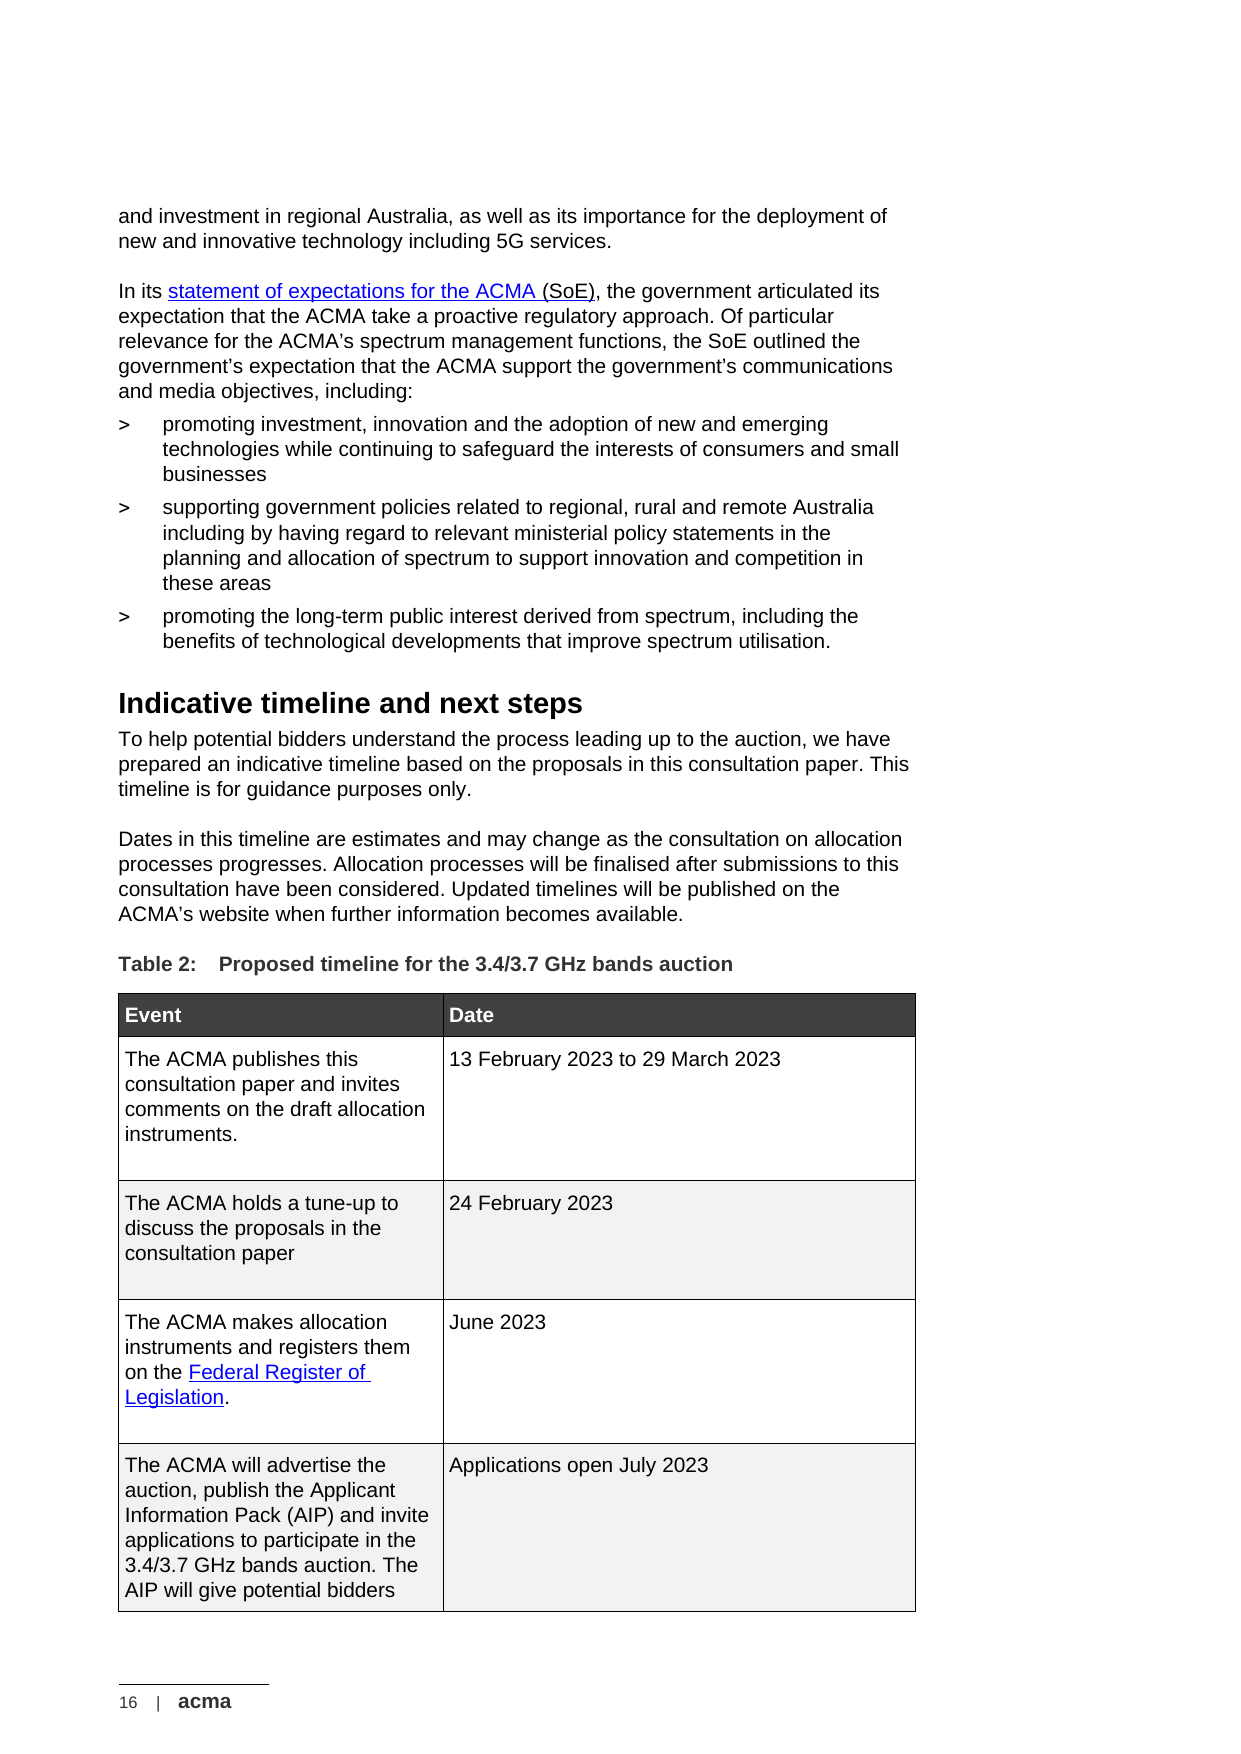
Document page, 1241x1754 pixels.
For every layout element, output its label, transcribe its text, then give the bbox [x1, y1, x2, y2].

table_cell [119, 1444, 443, 1611]
subtitle Indicative timeline and next steps [118, 686, 916, 719]
table_cell The ACMA holds a tune-up to discuss the proposals in the consultation paper [119, 1181, 443, 1299]
text To help potential bidders understand the process leading up to the auction, we have prepared an indicative timeline based on the proposals in this consultation paper. This timeline is for guidance purposes only. [118, 726, 916, 801]
text supporting government policies related to regional, rural and remote Australia including by having regard to relevant ministerial policy statements in the planning and allocation of spectrum to support innovation and competition in these areas [118, 494, 916, 594]
table_cell Applications open July 2023 [444, 1444, 915, 1611]
table_cell June 2023 [444, 1300, 915, 1442]
table_cell The ACMA publishes this consultation paper and invites comments on the draft allocation instruments. [119, 1037, 443, 1180]
list In its statement of expectations for the ACMA (SoE), the government articulated its expectation that the ACMA take a proactive regulatory approach. Of particular relevance for the ACMA’s spectrum management functions, the SoE outlined the government’s expectation that the ACMA support the government’s communications and media objectives, including: [118, 278, 916, 403]
text promoting the long-term public interest derived from spectrum, including the benefits of technological developments that improve spectrum utilisation. [118, 603, 916, 653]
text Dates in this timeline are estimates and may change as the consultation on allocation processes progresses. Allocation processes will be finalised after submissions to this consultation have been considered. Updated timelines will be published on the ACMA’s website when further information becomes available. [118, 826, 916, 926]
table_cell 24 February 2023 [444, 1181, 915, 1299]
table_cell The ACMA makes allocation instruments and registers them on the Federal Register of Legislation. [119, 1300, 443, 1442]
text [118, 203, 916, 253]
table_header Event [119, 994, 443, 1036]
subtitle Proposed timeline for the 3.4/3.7 GHz bands auction [118, 951, 916, 976]
table_header Date [444, 994, 915, 1036]
table_cell 13 February 2023 to 29 March 2023 [444, 1037, 915, 1180]
text promoting investment, innovation and the adoption of new and emerging technologies while continuing to safeguard the interests of consumers and small businesses [118, 411, 916, 486]
